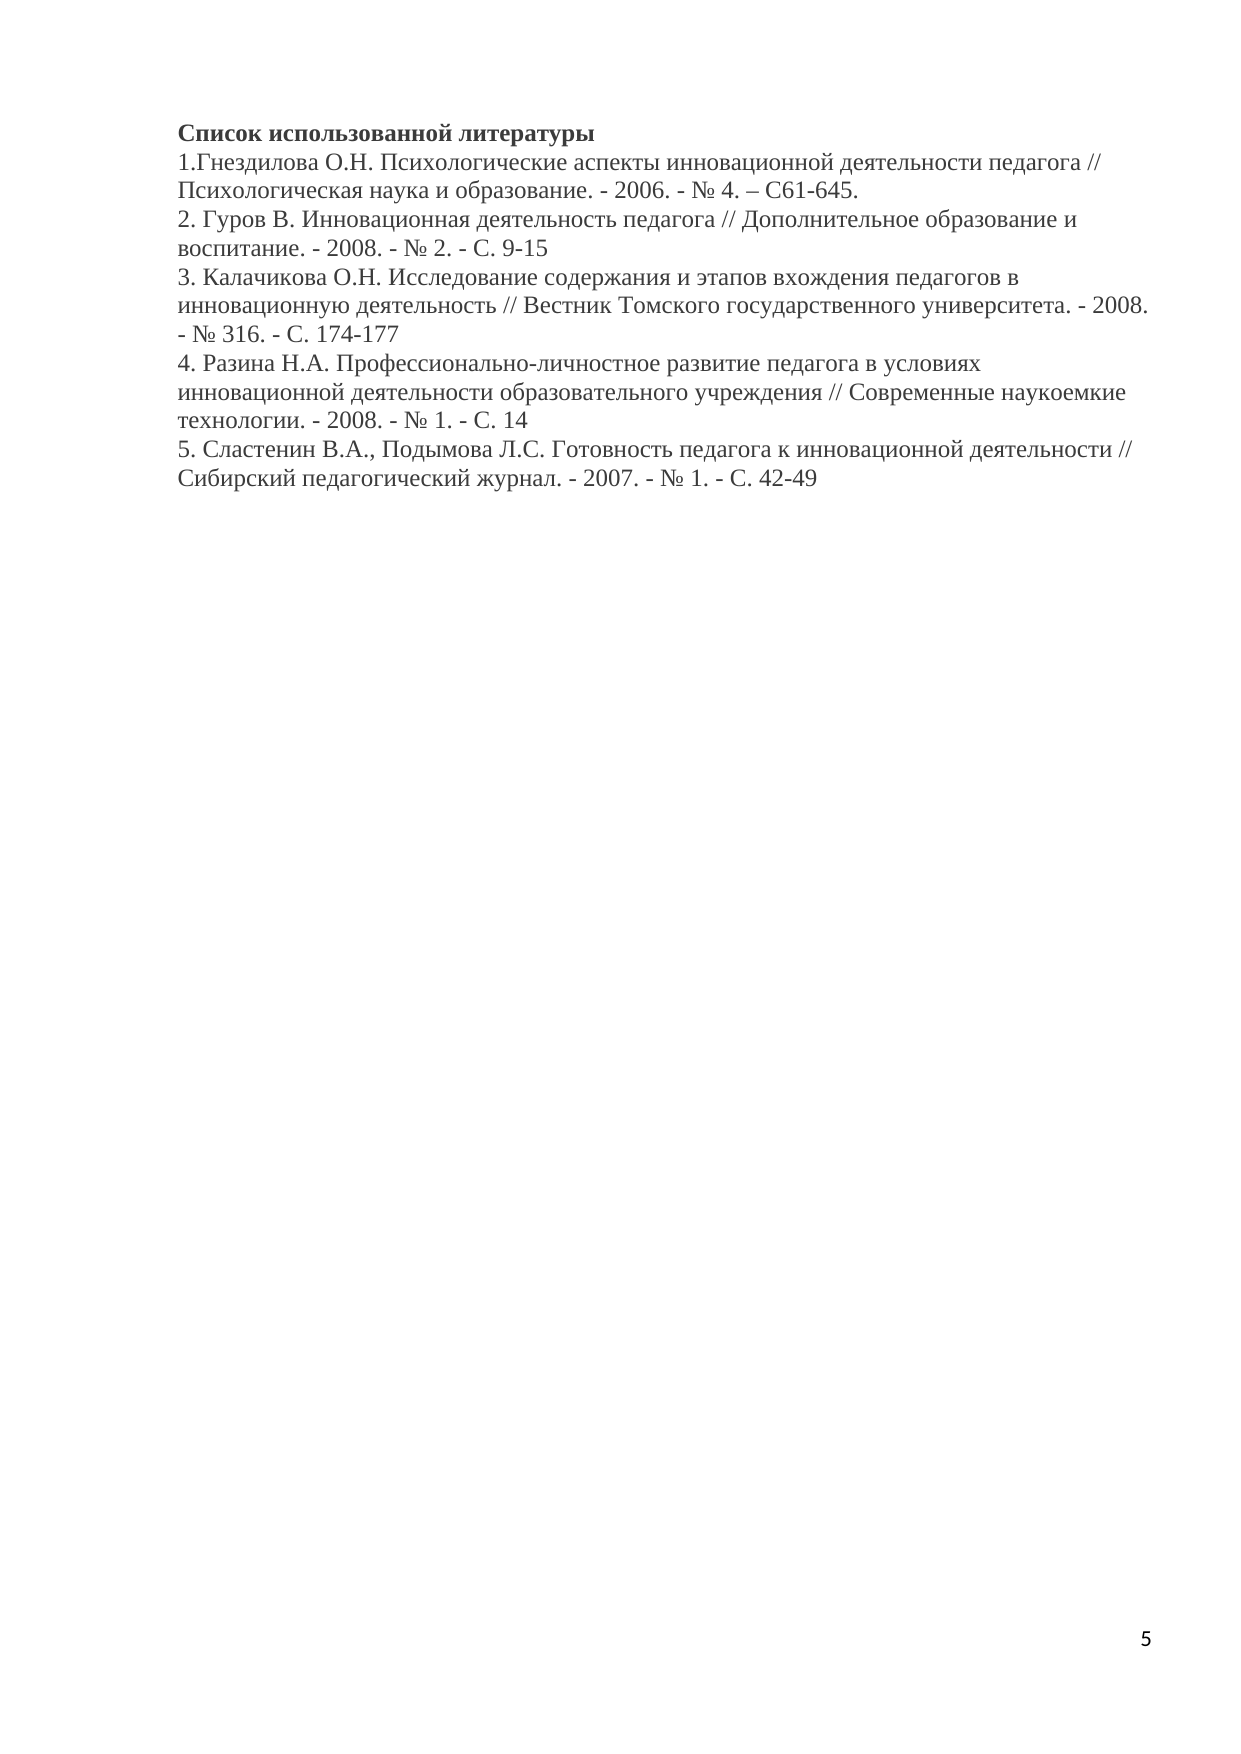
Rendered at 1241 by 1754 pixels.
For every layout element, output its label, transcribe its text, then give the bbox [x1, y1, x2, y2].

text 1.Гнездилова О.Н. Психологические аспекты инновационной деятельности педагога // Психологическая наука и образование. - 2006. - № 4. – С61-645. [177, 147, 1152, 204]
text 4. Разина Н.А. Профессионально-личностное развитие педагога в условиях инновационной деятельности образовательного учреждения // Современные наукоемкие технологии. - 2008. - № 1. - С. 14 [177, 348, 1152, 434]
text 3. Калачикова О.Н. Исследование содержания и этапов вхождения педагогов в инновационную деятельность // Вестник Томского государственного университета. - 2008. - № 316. - С. 174-177 [177, 262, 1152, 348]
text 2. Гуров В. Инновационная деятельность педагога // Дополнительное образование и воспитание. - 2008. - № 2. - С. 9-15 [177, 204, 1152, 262]
text Список использованной литературы [177, 118, 1152, 147]
text 5. Сластенин В.А., Подымова Л.С. Готовность педагога к инновационной деятельности // Сибирский педагогический журнал. - 2007. - № 1. - С. 42-49 [177, 434, 1152, 492]
